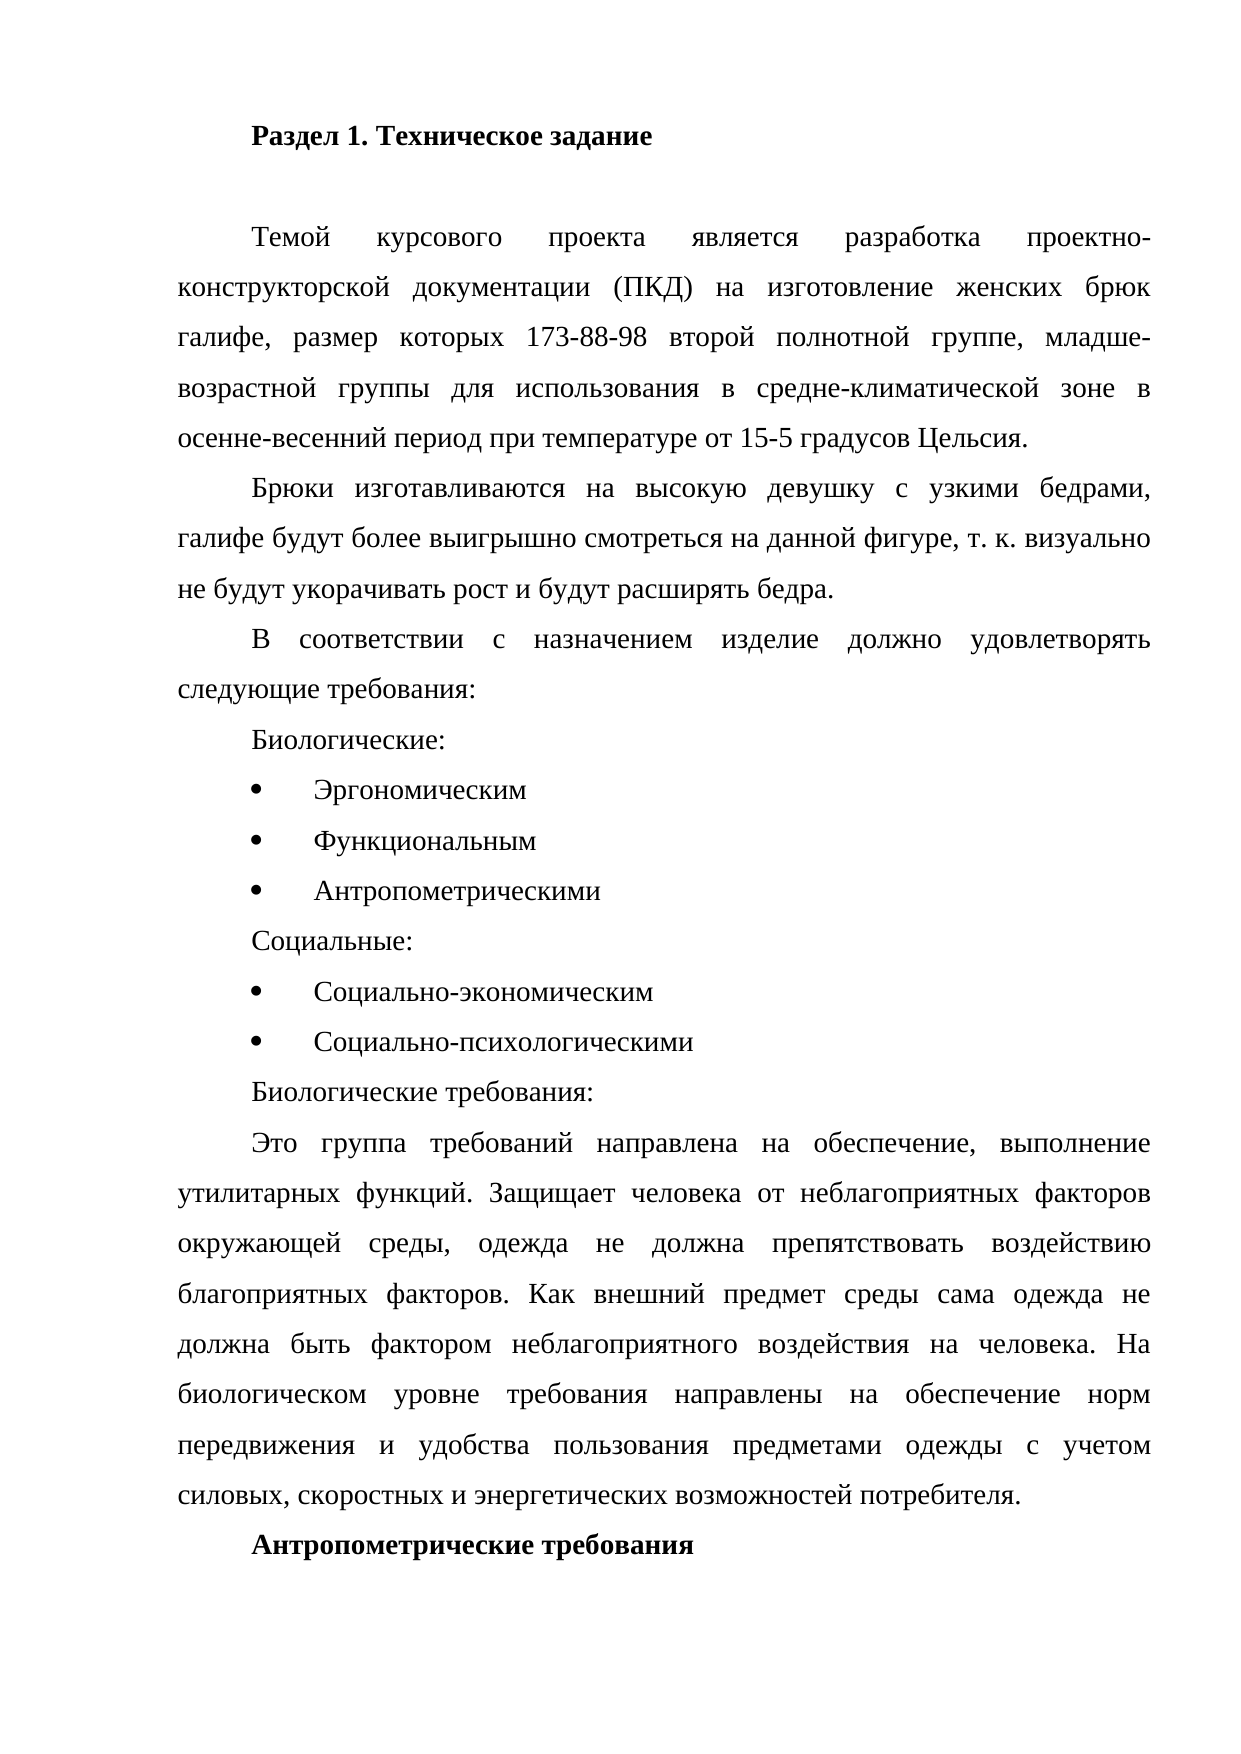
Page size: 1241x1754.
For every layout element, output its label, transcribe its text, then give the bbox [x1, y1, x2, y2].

list Эргономическим [177, 772, 1152, 806]
list Антропометрическими [177, 873, 1152, 907]
text Брюки изготавливаются на высокую девушку с узкими бедрами, галифе будут более выигрышно смотреться на данной фигуре, т. к. визуально не будут укорачивать рост и будут расширять бедра. [177, 470, 1152, 604]
text Биологические: [177, 722, 1152, 755]
text Раздел 1. Техническое задание [177, 118, 1152, 152]
text Темой курсового проекта является разработка проектно-конструкторской документации (ПКД) на изготовление женских брюк галифе, размер которых 173-88-98 второй полнотной группе, младше-возрастной группы для использования в средне-климатической зоне в осенне-весенний период при температуре от 15-5 градусов Цельсия. [177, 219, 1152, 453]
text Биологические требования: [177, 1074, 1152, 1108]
list Социально-экономическим [177, 974, 1152, 1007]
list Социально-психологическими [177, 1024, 1152, 1058]
text Социальные: [177, 923, 1152, 957]
list Функциональным [177, 823, 1152, 856]
text Антропометрические требования [177, 1527, 1152, 1561]
text В соответствии с назначением изделие должно удовлетворять следующие требования: [177, 621, 1152, 705]
text Это группа требований направлена на обеспечение, выполнение утилитарных функций. Защищает человека от неблагоприятных факторов окружающей среды, одежда не должна препятствовать воздействию благоприятных факторов. Как внешний предмет среды сама одежда не должна быть фактором неблагоприятного воздействия на человека. На биологическом уровне требования направлены на обеспечение норм передвижения и удобства пользования предметами одежды с учетом силовых, скоростных и энергетических возможностей потребителя. [177, 1125, 1152, 1511]
